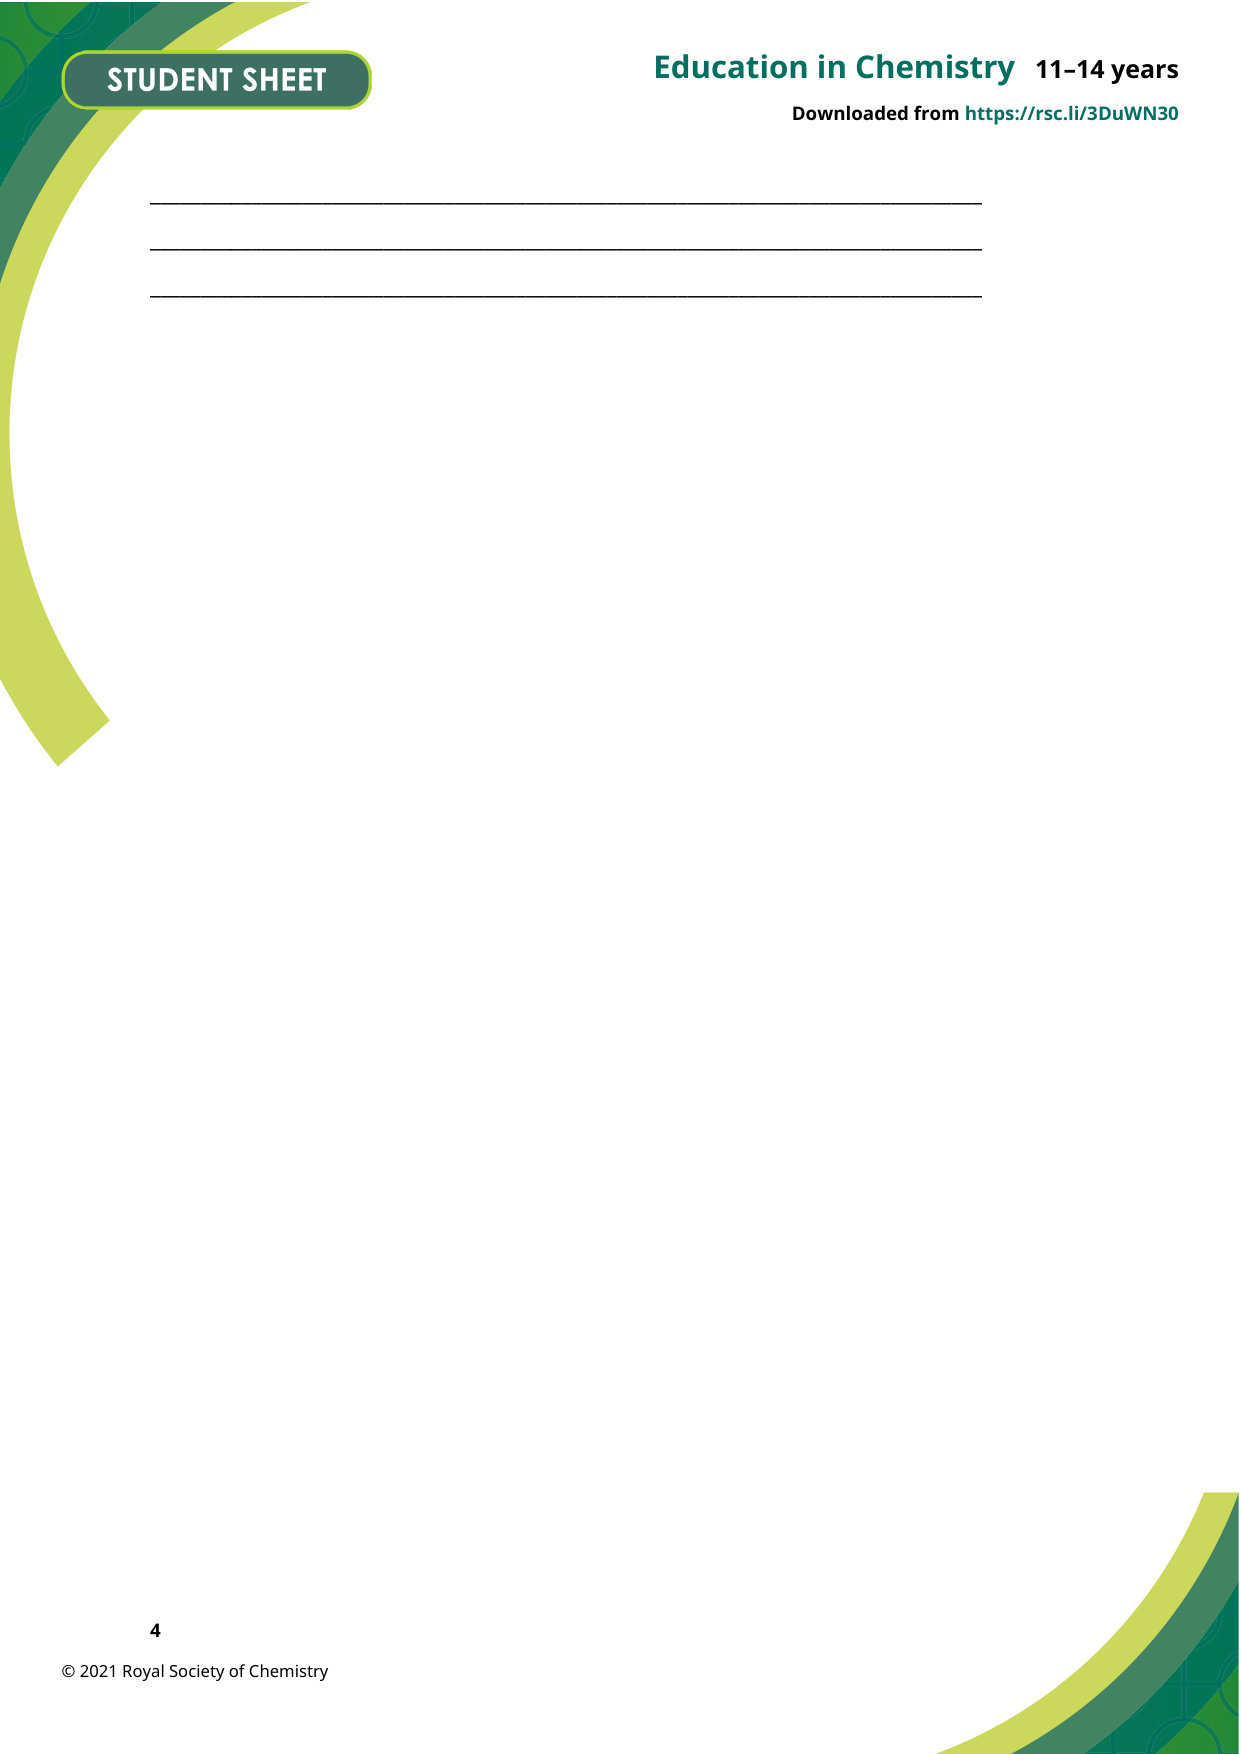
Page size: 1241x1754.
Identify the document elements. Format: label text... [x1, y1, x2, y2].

text __________________________________________________________________________________ [150, 270, 1090, 301]
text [150, 177, 1090, 208]
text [150, 223, 1090, 255]
picture [0, 2, 1239, 1754]
